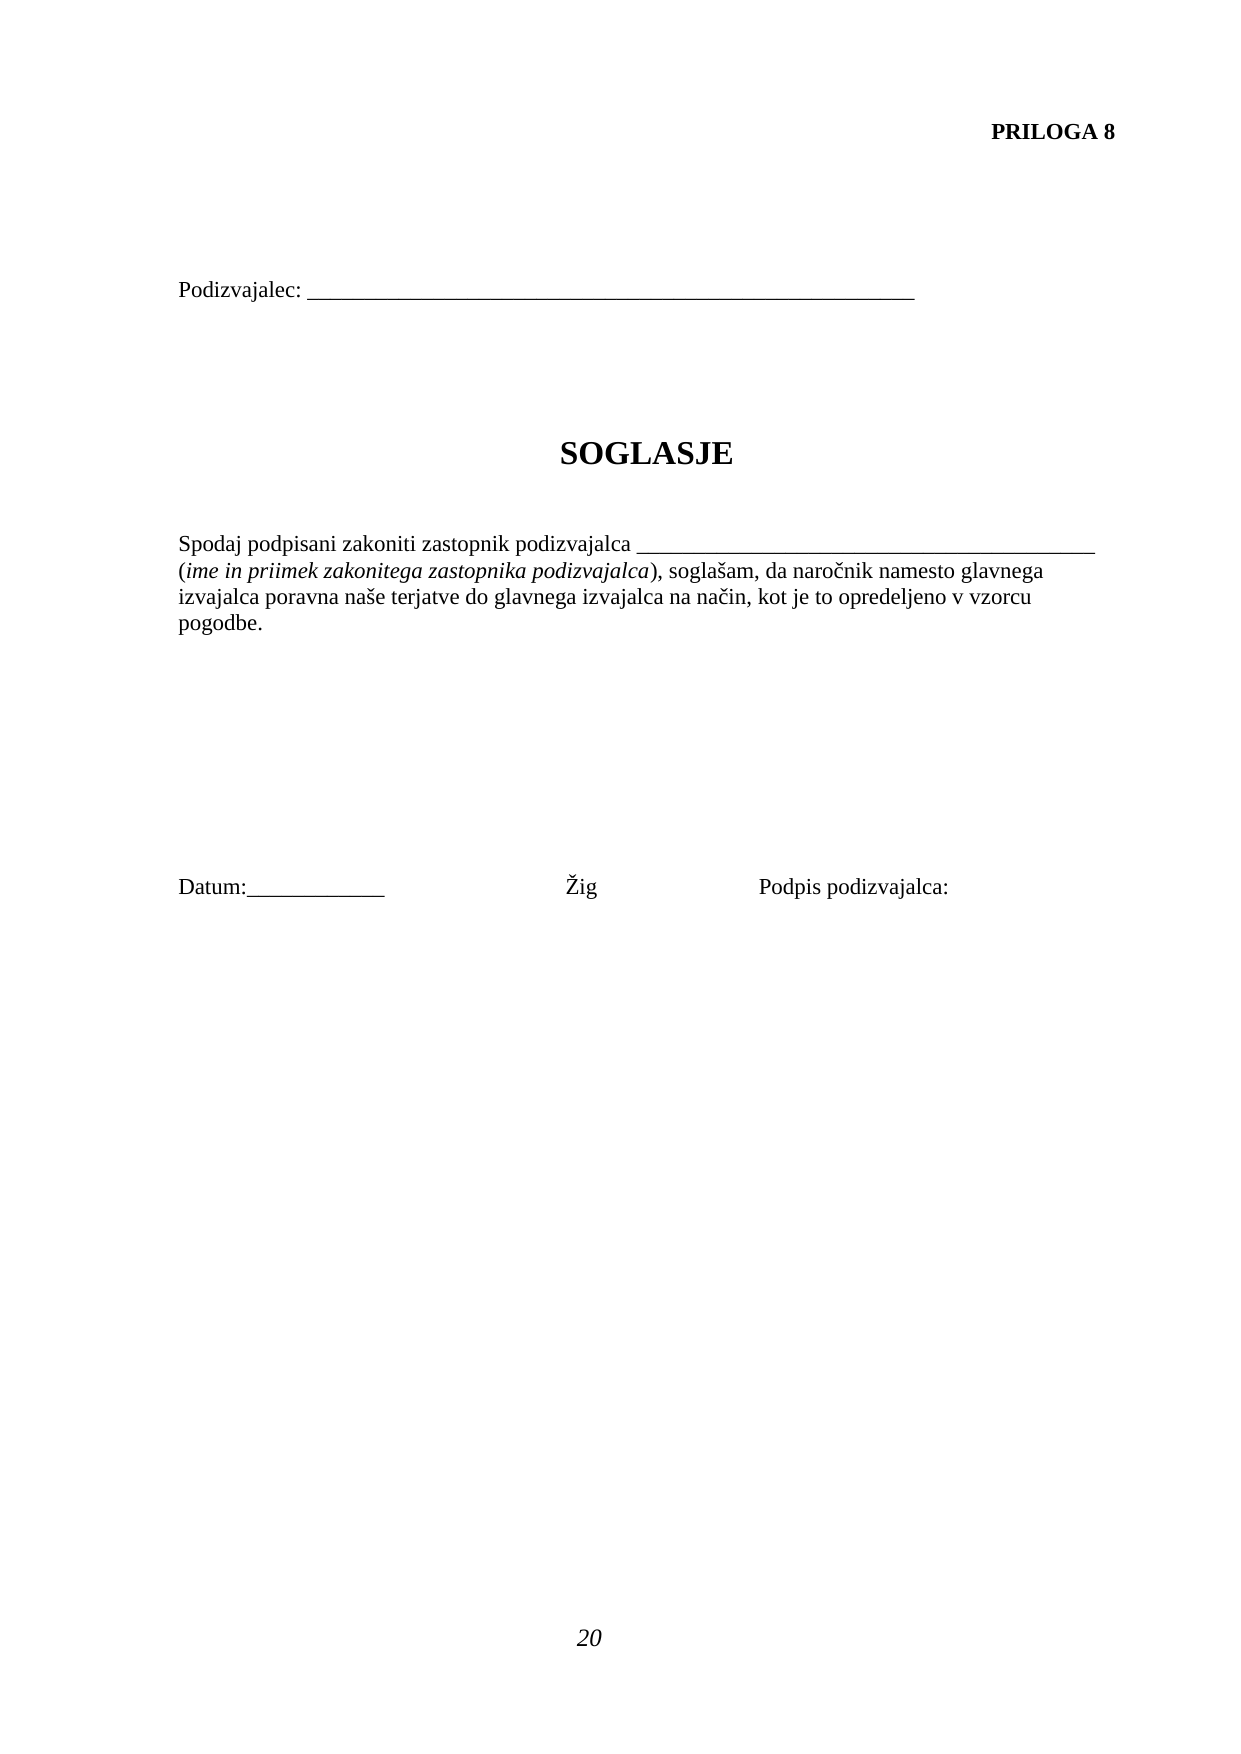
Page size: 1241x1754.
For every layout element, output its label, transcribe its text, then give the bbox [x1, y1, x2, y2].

text Podizvajalec: _____________________________________________________ [178, 276, 1115, 303]
text Datum:____________ Žig Podpis podizvajalca: [178, 873, 1115, 899]
text Spodaj podpisani zakoniti zastopnik podizvajalca ________________________________________ (ime in priimek zakonitega zastopnika podizvajalca), soglašam, da naročnik namesto glavnega izvajalca poravna naše terjatve do glavnega izvajalca na način, kot je to opredeljeno v vzorcu pogodbe. [178, 530, 1115, 636]
text PRILOGA 8 [66, 118, 1115, 144]
text SOGLASJE [178, 433, 1115, 471]
